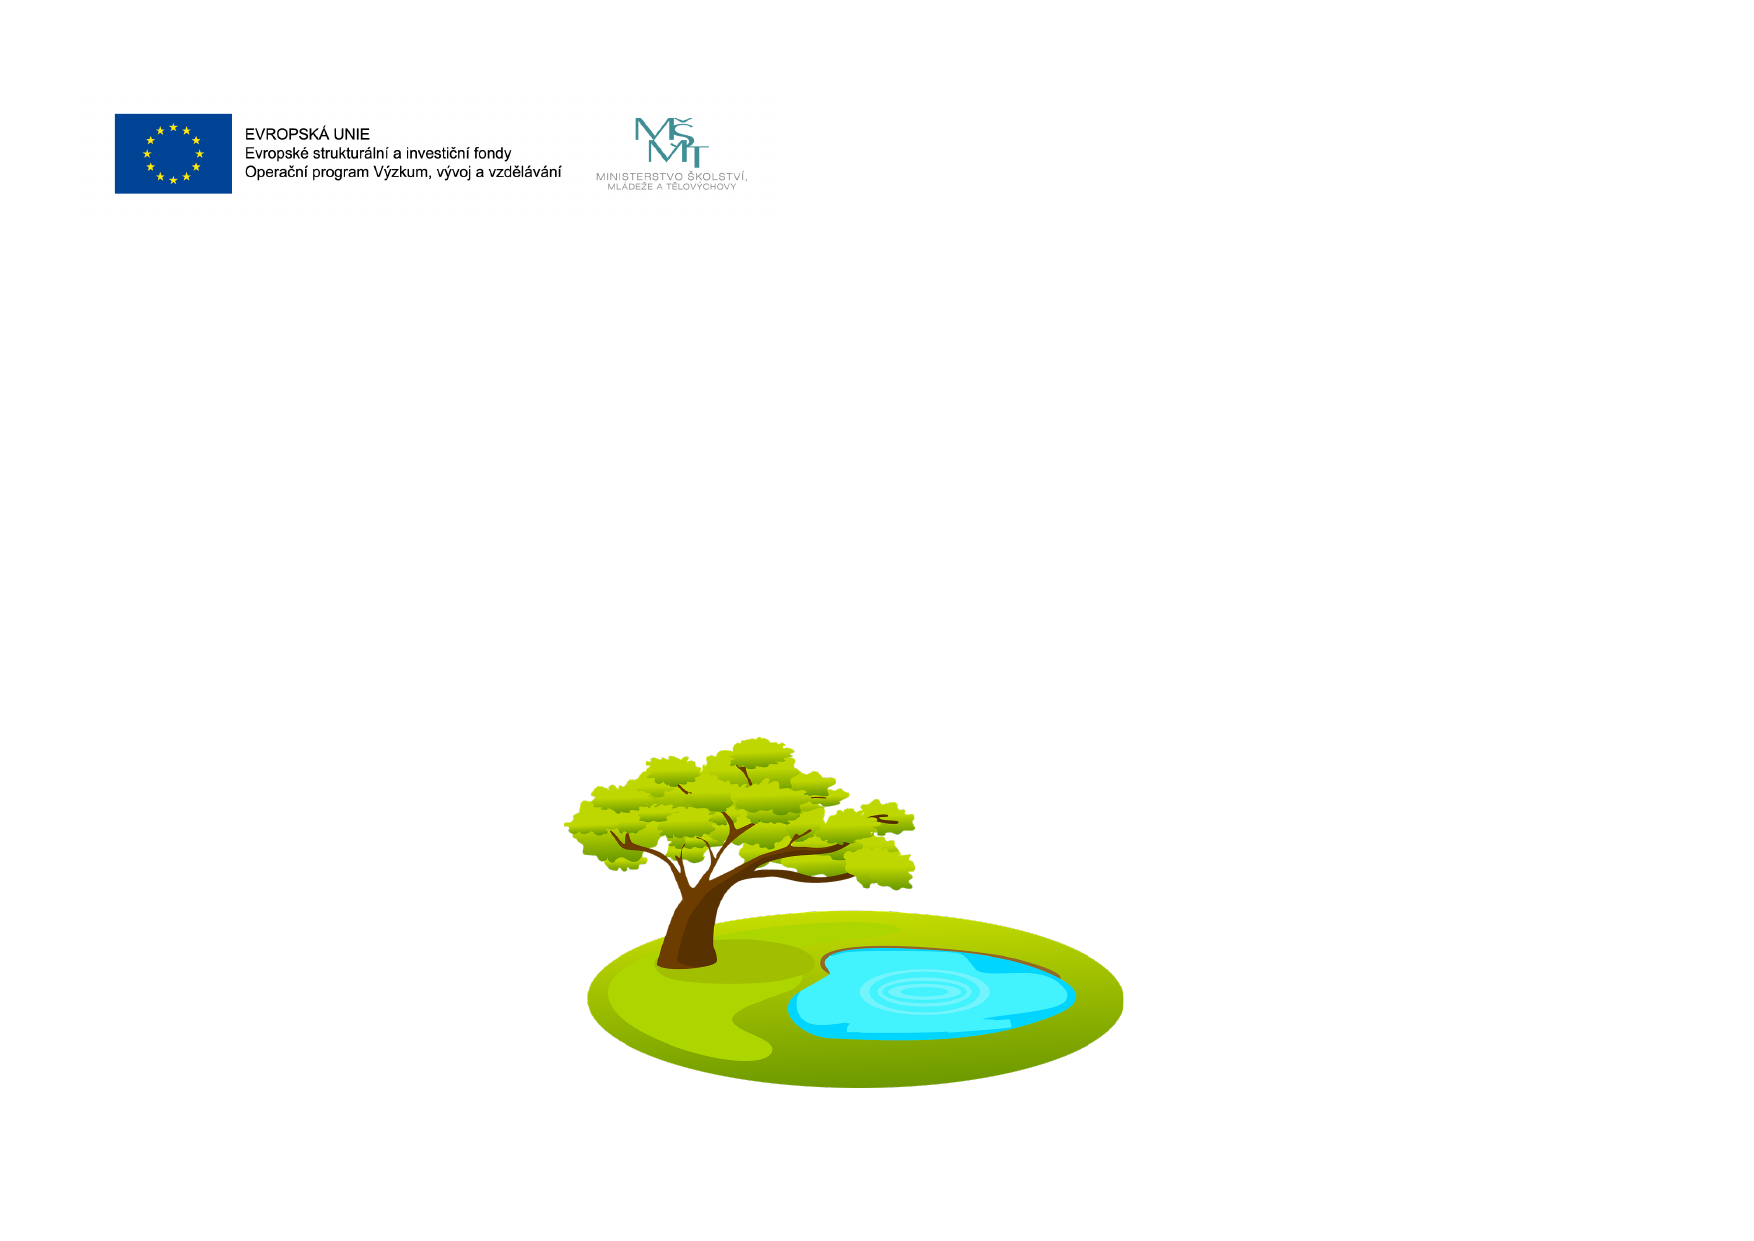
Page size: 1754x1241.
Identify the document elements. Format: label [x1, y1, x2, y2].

picture [564, 737, 1124, 1088]
picture [75, 75, 786, 233]
